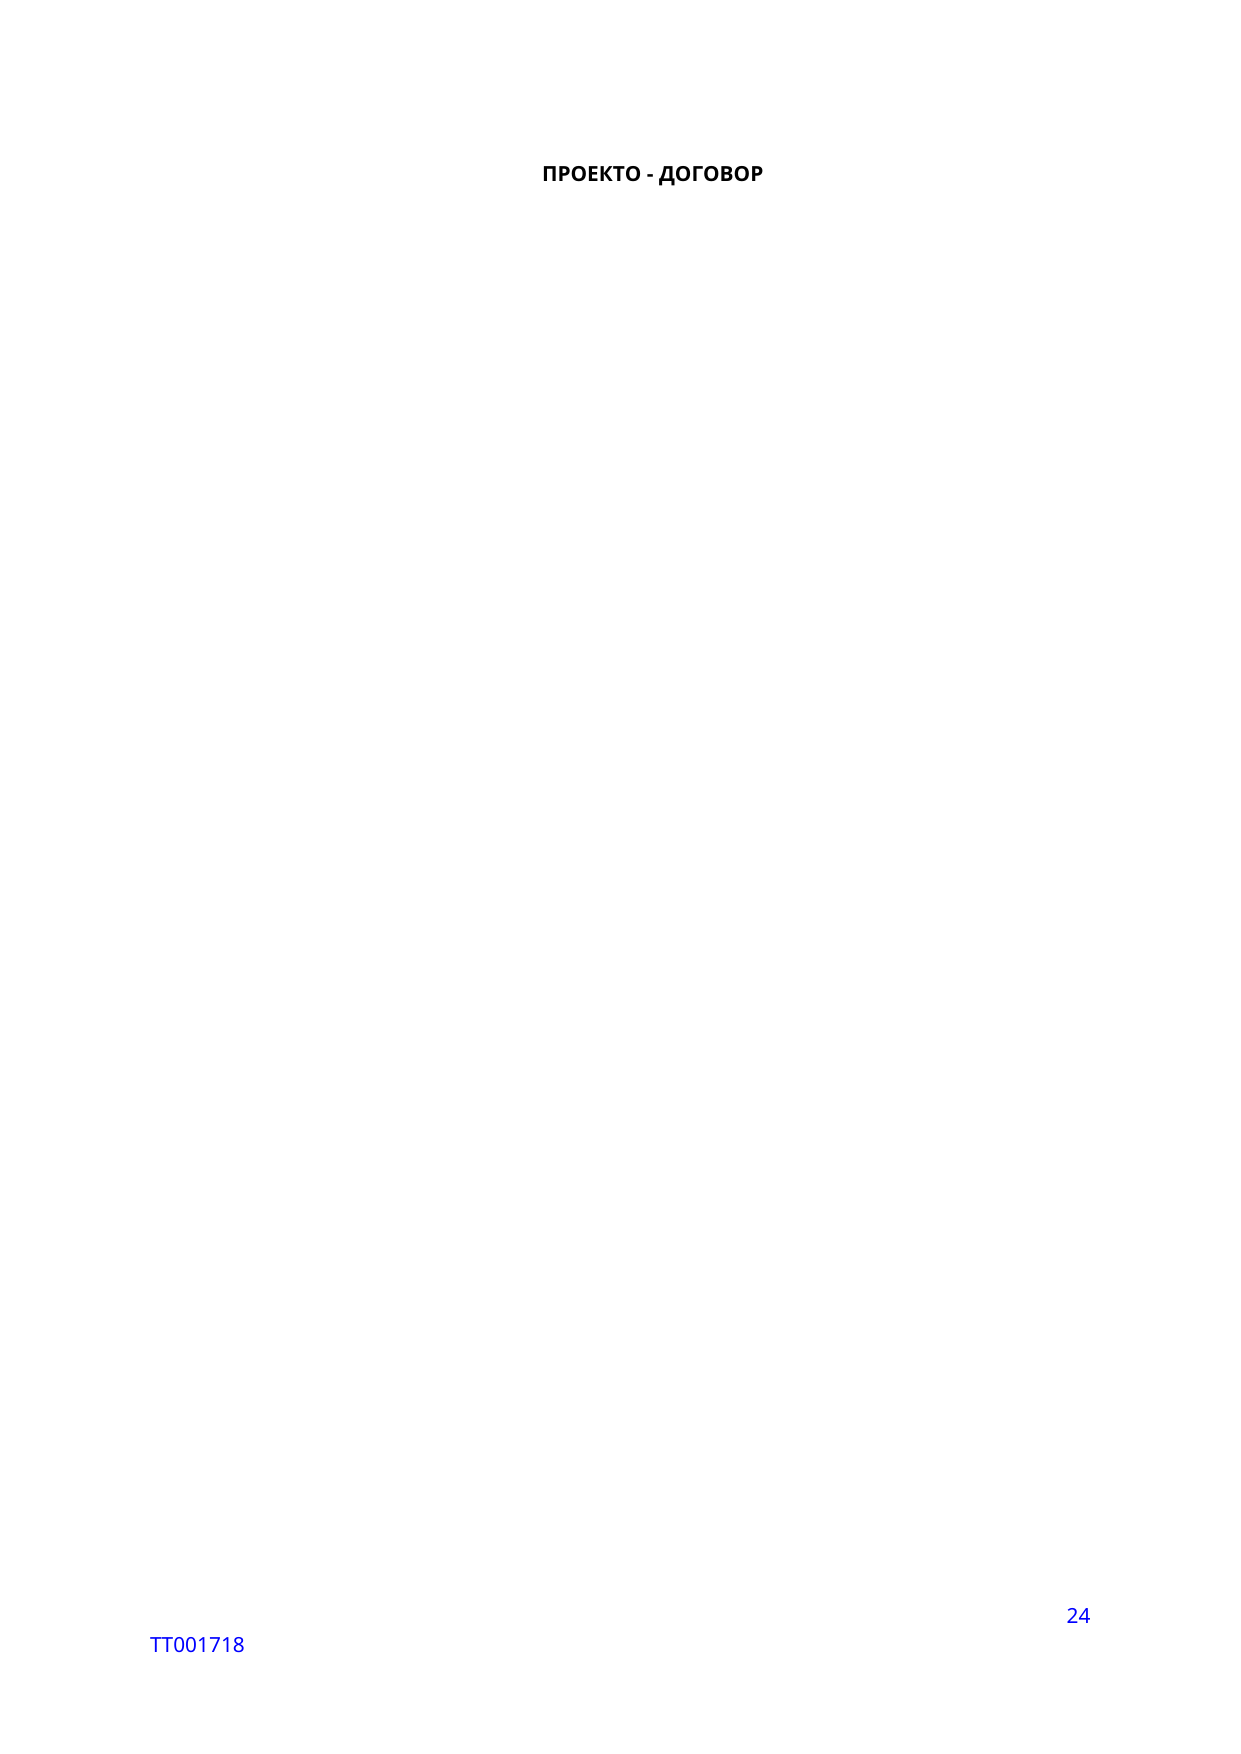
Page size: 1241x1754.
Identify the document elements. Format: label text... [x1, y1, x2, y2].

text ПРОЕКТО - ДОГОВОР [215, 159, 1090, 188]
